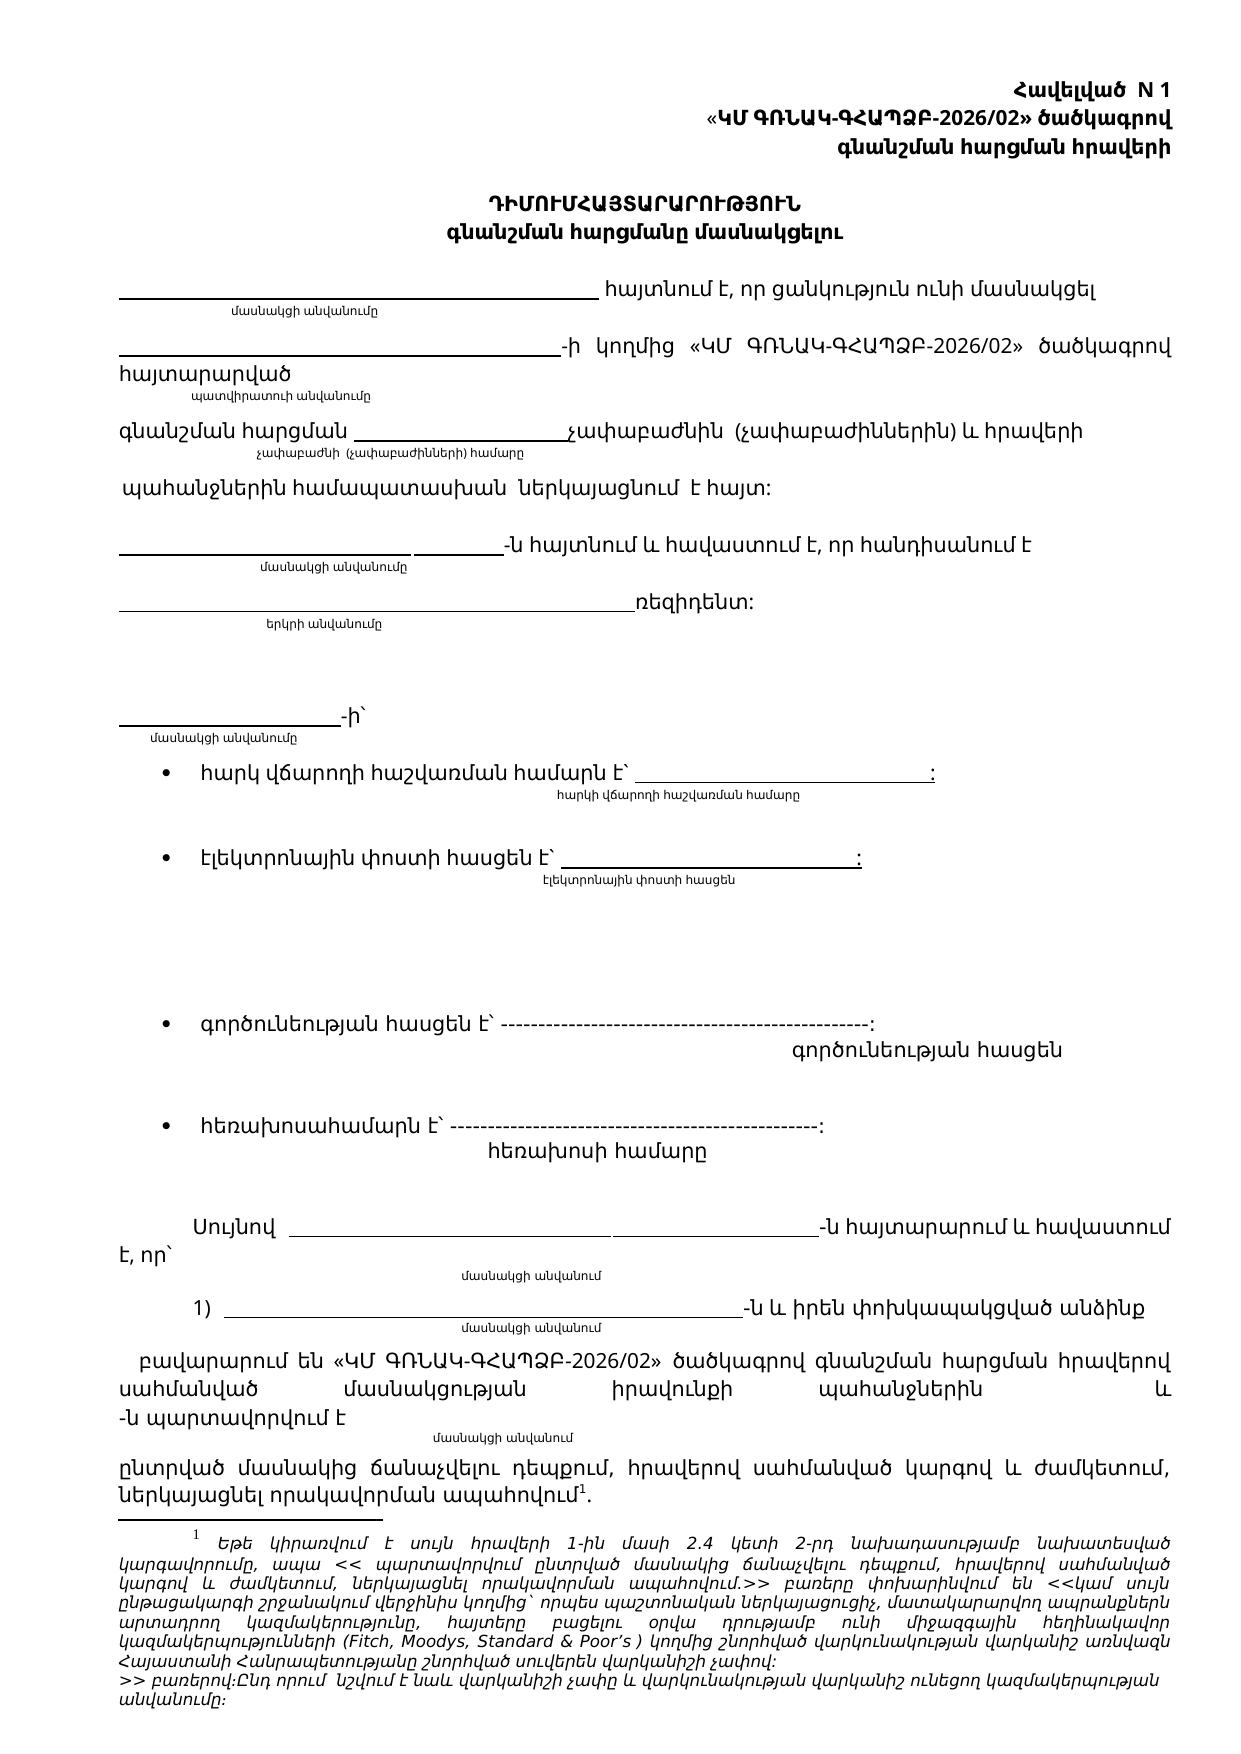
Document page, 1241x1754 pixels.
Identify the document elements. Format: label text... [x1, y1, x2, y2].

text -ն հայտնում և հավաստում է, որ հանդիսանում է [118, 530, 1171, 558]
text ընտրված մասնակից ճանաչվելու դեպքում, հրավերով սահմանված կարգով և ժամկետում, ներկայացնել որակավորման ապահովում. [118, 1456, 1171, 1508]
text պահանջներին համապատասխան ներկայացնում է հայտ: [118, 473, 1171, 502]
text գնանշման հարցման հրավերի [118, 132, 1171, 160]
text գործունեության հասցեն [118, 1038, 1171, 1062]
text մասնակցի անվանումը [118, 302, 1171, 331]
text մասնակցի անվանում [118, 1322, 1171, 1346]
text երկրի անվանումը [118, 615, 1171, 644]
text -ի՝ [118, 701, 1171, 729]
text մասնակցի անվանումը [118, 729, 1171, 758]
list հեռախոսահամարն է՝ -------------------------------------------------: [163, 1111, 1171, 1139]
text ռեզիդենտ: [118, 587, 1171, 615]
text բավարարում են «ԿՄ ԳՌՆԱԿ-ԳՀԱՊՁԲ-2026/02» ծածկագրով գնանշման հարցման հրավերով սահմանված մասնակցության իրավունքի պահանջներին և -ն պարտավորվում է [118, 1346, 1171, 1431]
list հարկ վճարողի հաշվառման համարն է` : [163, 758, 1171, 786]
text չափաբաժնի (չափաբաժինների) համարը [118, 445, 1171, 473]
list գործունեության հասցեն է՝ -------------------------------------------------: [163, 1009, 1171, 1038]
subtitle գնանշման հարցմանը մասնակցելու [118, 217, 1171, 246]
text էլեկտրոնային փոստի հասցեն [118, 872, 1171, 900]
text ԴԻՄՈՒՄՀԱՅՏԱՐԱՐՈՒԹՅՈՒՆ [118, 189, 1171, 217]
text մասնակցի անվանում [118, 1269, 1171, 1293]
text գնանշման հարցման չափաբաժնին (չափաբաժիններին) և հրավերի [118, 416, 1171, 445]
text 1) -ն և իրեն փոխկապակցված անձինք [118, 1293, 1171, 1322]
text հայտնում է, որ ցանկություն ունի մասնակցել [118, 274, 1171, 302]
text մասնակցի անվանումը [118, 558, 1171, 587]
list էլեկտրոնային փոստի հասցեն է` : [163, 843, 1171, 872]
text Հավելված N 1 [118, 75, 1171, 103]
text հեռախոսի համարը [487, 1139, 1171, 1163]
text Սույնով -ն հայտարարում և հավաստում է, որ՝ [118, 1212, 1171, 1269]
text հարկի վճարողի հաշվառման համարը [266, 786, 1171, 815]
text -ի կողմից «ԿՄ ԳՌՆԱԿ-ԳՀԱՊՁԲ-2026/02» ծածկագրով հայտարարված [118, 331, 1171, 388]
text «ԿՄ ԳՌՆԱԿ-ԳՀԱՊՁԲ-2026/02» ծածկագրով [118, 103, 1171, 132]
text մասնակցի անվանում [118, 1431, 1171, 1456]
text պատվիրատուի անվանումը [118, 388, 1171, 416]
